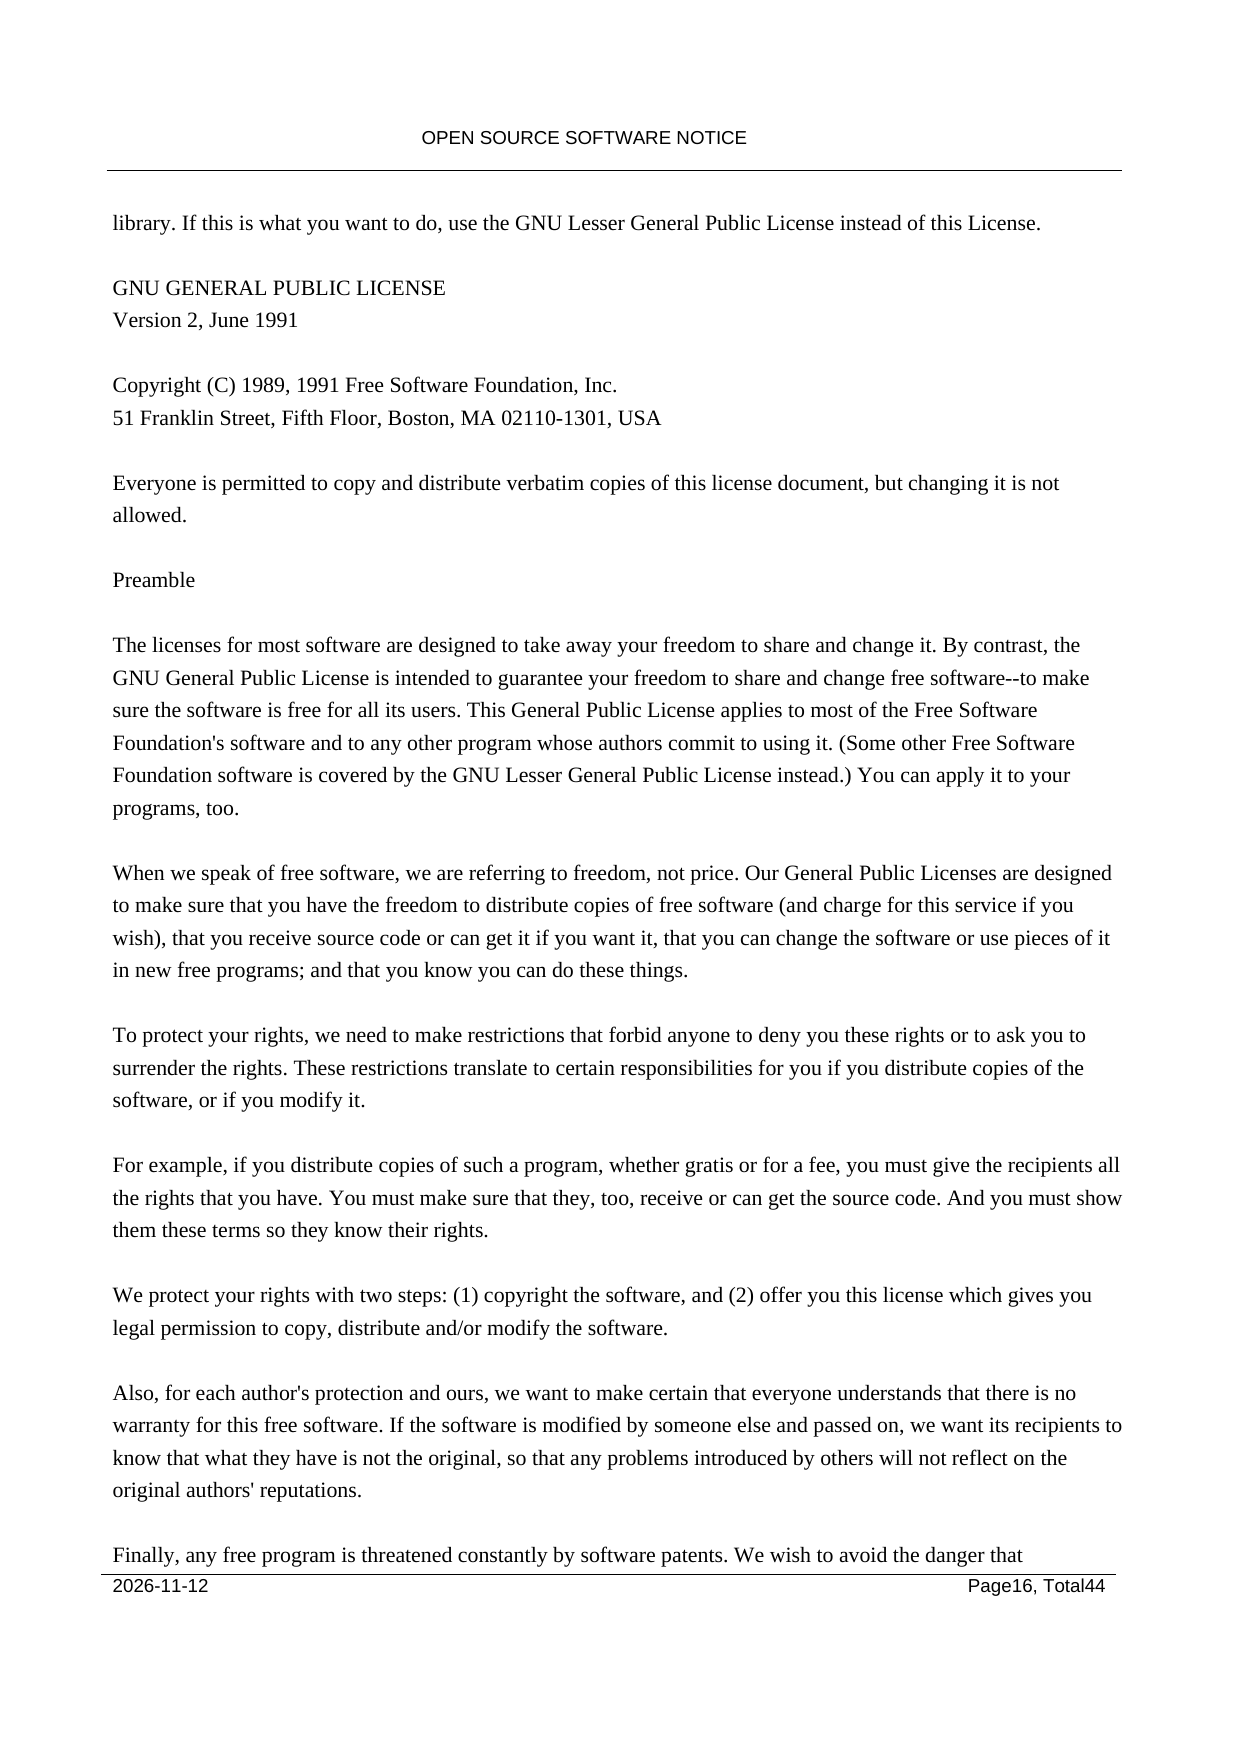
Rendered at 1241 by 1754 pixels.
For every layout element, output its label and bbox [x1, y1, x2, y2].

text [112, 206, 1128, 1571]
